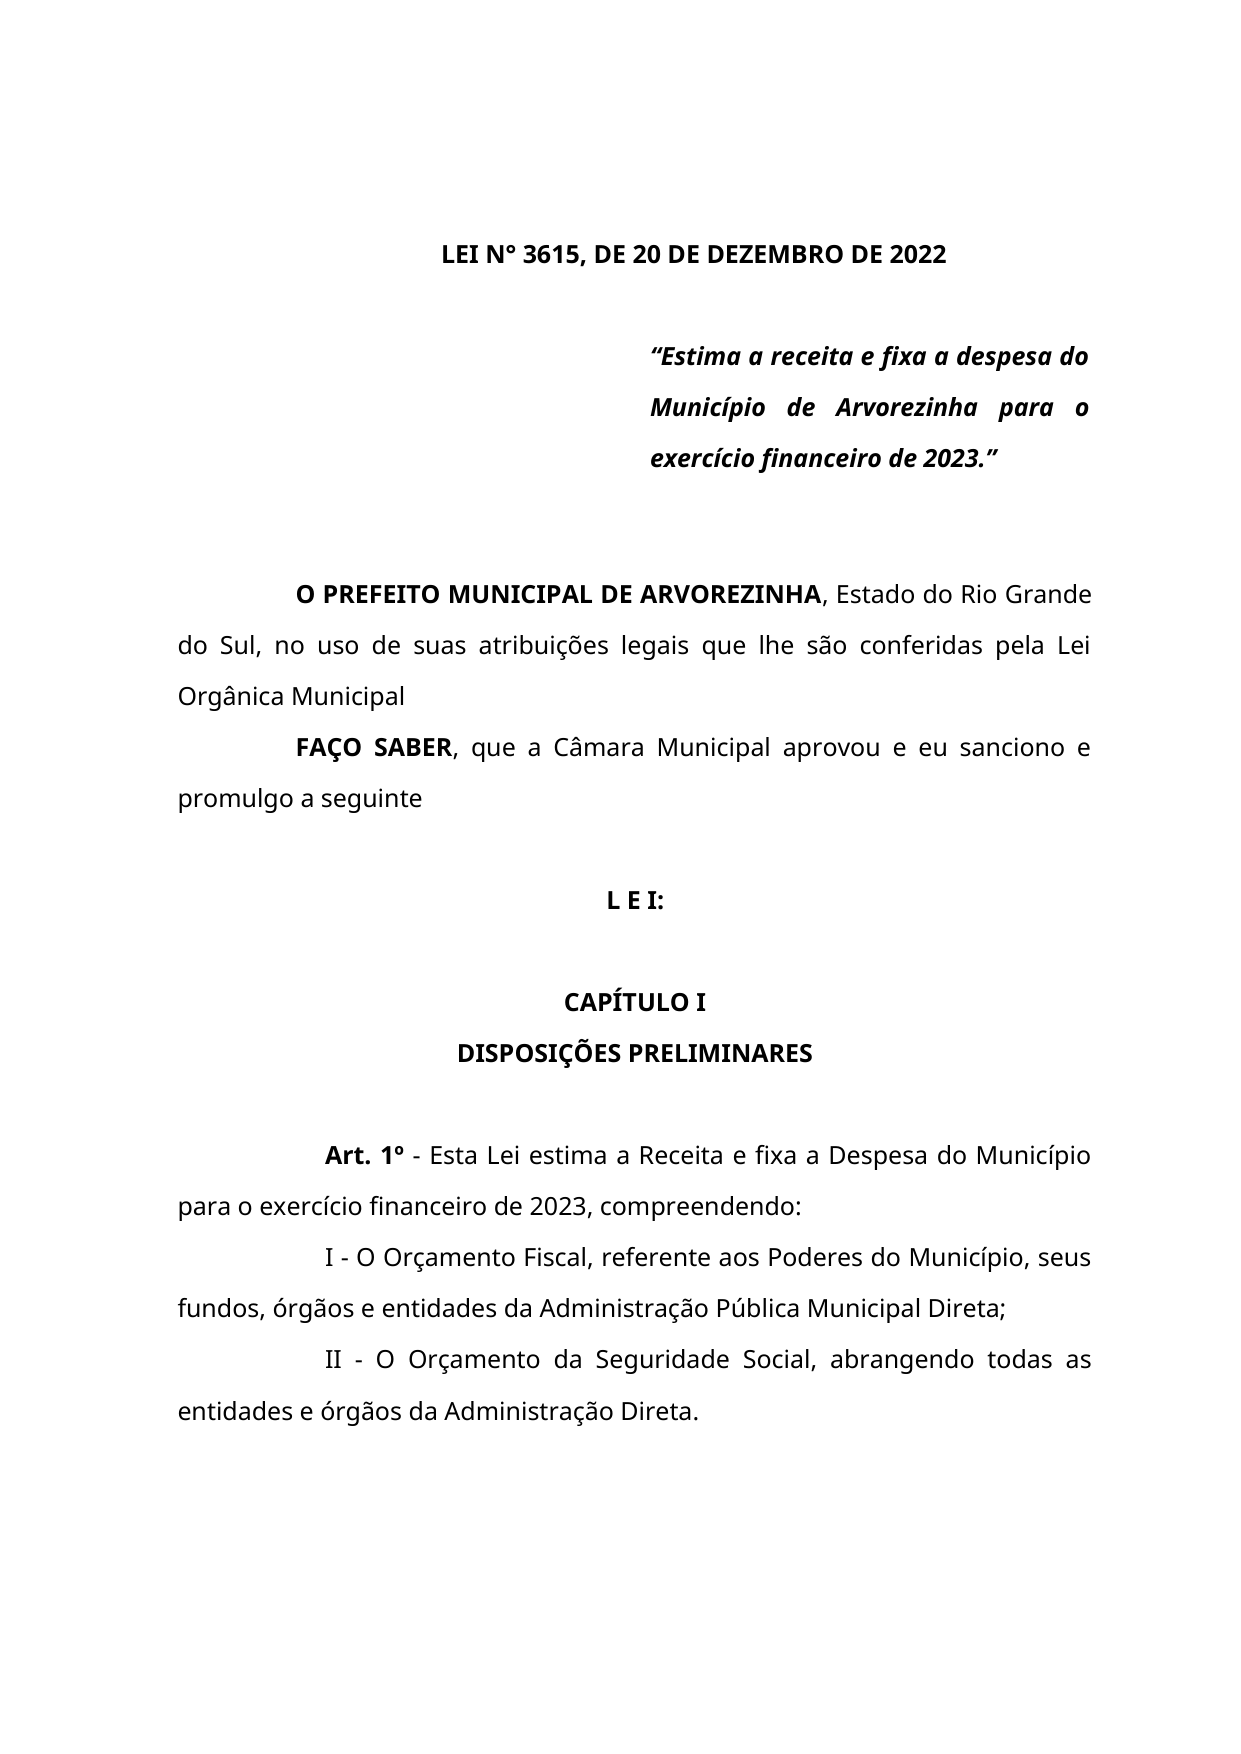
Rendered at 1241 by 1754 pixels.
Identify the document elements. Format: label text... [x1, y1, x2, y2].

text O PREFEITO MUNICIPAL DE ARVOREZINHA, Estado do Rio Grande do Sul, no uso de suas atribuições legais que lhe são conferidas pela Lei Orgânica Municipal [177, 577, 1092, 713]
text “Estima a receita e fixa a despesa do Município de Arvorezinha para o exercício financeiro de 2023.” [650, 338, 1092, 474]
text CAPÍTULO I [177, 985, 1092, 1019]
text L E I: [177, 883, 1092, 917]
text Art. 1º - Esta Lei estima a Receita e fixa a Despesa do Município para o exercício financeiro de 2023, compreendendo: [177, 1138, 1092, 1223]
text DISPOSIÇÕES PRELIMINARES [177, 1036, 1092, 1070]
text II - O Orçamento da Seguridade Social, abrangendo todas as entidades e órgãos da Administração Direta. [177, 1342, 1092, 1427]
text LEI N° 3615, DE 20 DE DEZEMBRO DE 2022 [177, 236, 1092, 270]
text I - O Orçamento Fiscal, referente aos Poderes do Município, seus fundos, órgãos e entidades da Administração Pública Municipal Direta; [177, 1240, 1092, 1325]
text FAÇO SABER, que a Câmara Municipal aprovou e eu sanciono e promulgo a seguinte [177, 730, 1092, 815]
